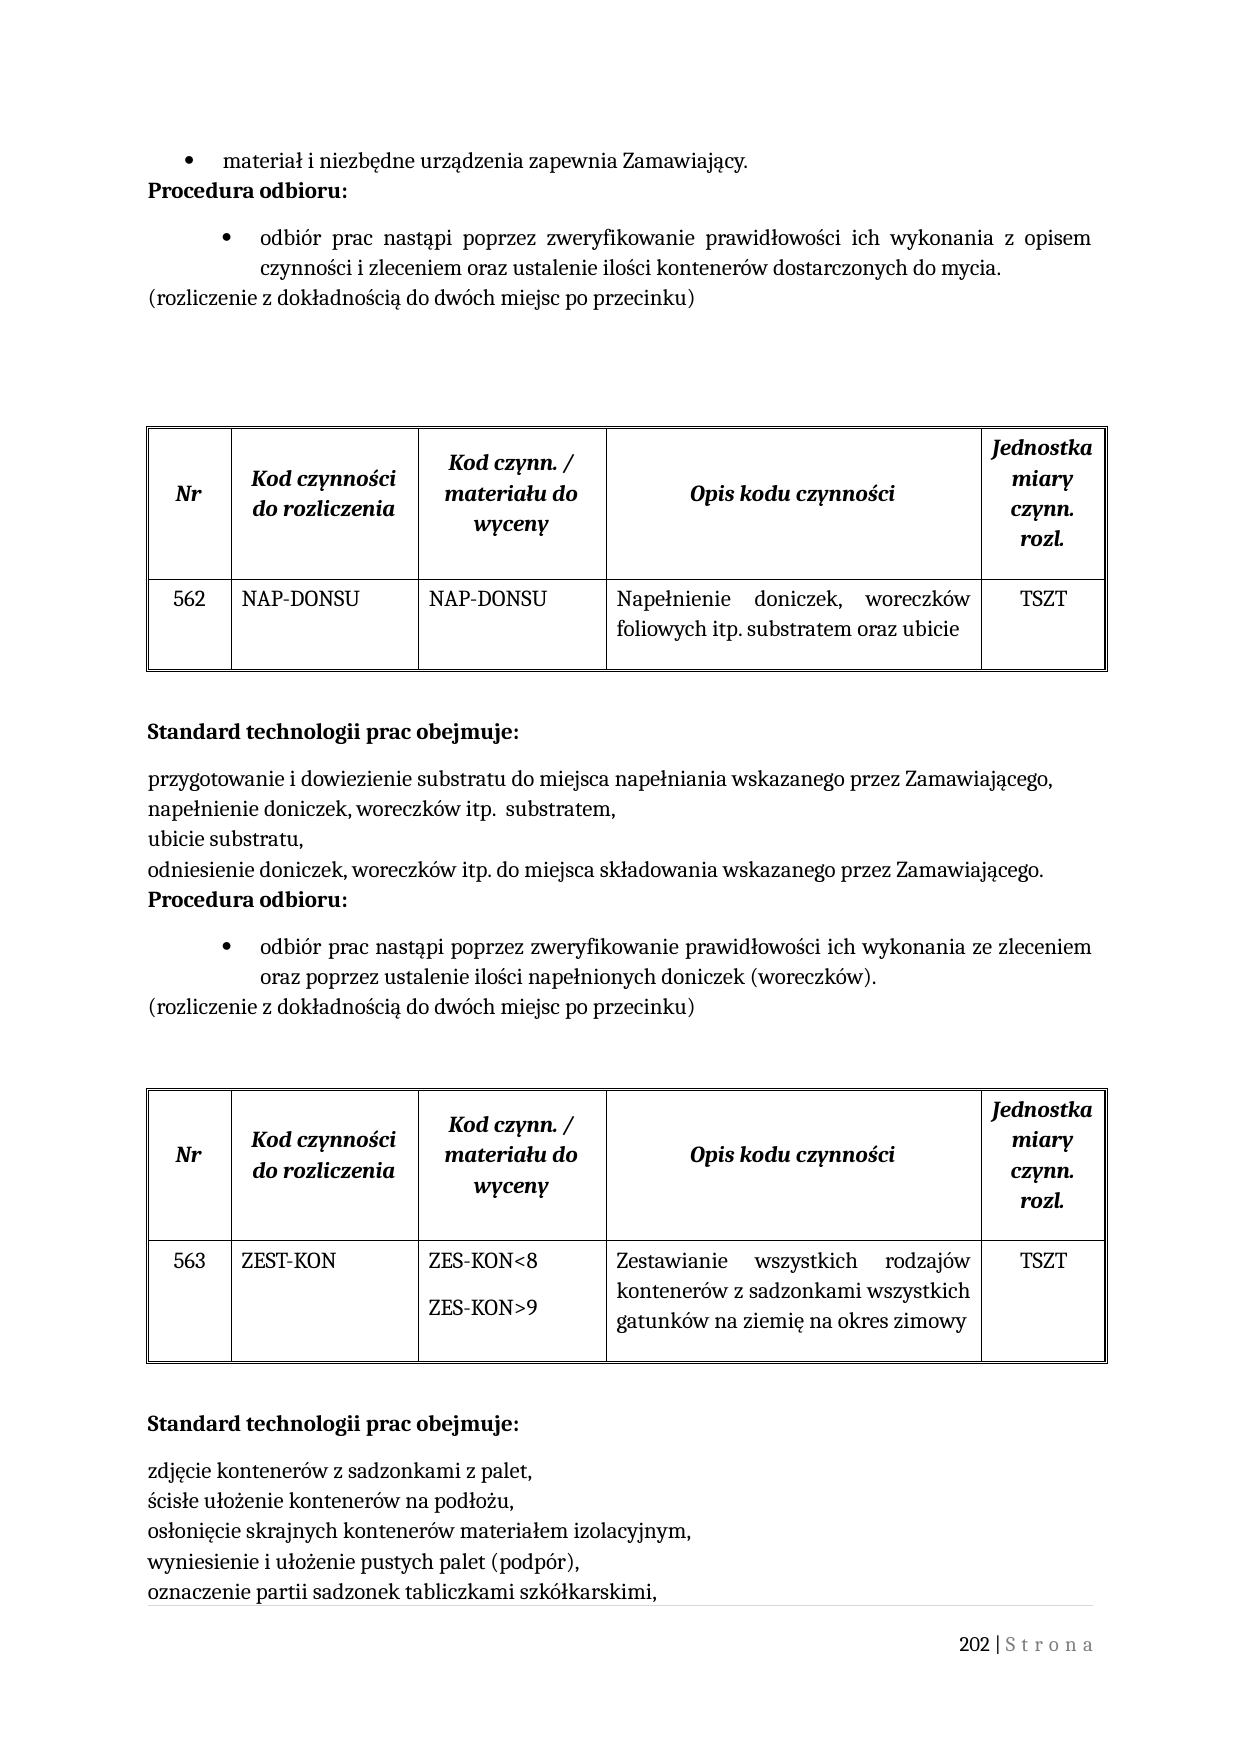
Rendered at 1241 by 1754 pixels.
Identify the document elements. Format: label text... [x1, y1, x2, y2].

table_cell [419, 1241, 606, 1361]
text ścisłe ułożenie kontenerów na podłożu, [148, 1488, 1093, 1514]
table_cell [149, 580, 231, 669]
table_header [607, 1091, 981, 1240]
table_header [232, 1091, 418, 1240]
text ubicie substratu, [148, 826, 1093, 852]
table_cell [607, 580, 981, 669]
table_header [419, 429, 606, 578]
list odbiór prac nastąpi poprzez zweryfikowanie prawidłowości ich wykonania z opisem czynności i zleceniem oraz ustalenie ilości kontenerów dostarczonych do mycia. [223, 225, 1093, 281]
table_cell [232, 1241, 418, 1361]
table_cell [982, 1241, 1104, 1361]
text oznaczenie partii sadzonek tabliczkami szkółkarskimi, [148, 1579, 1093, 1605]
text osłonięcie skrajnych kontenerów materiałem izolacyjnym, [148, 1518, 1093, 1544]
text zdjęcie kontenerów z sadzonkami z palet, [148, 1458, 1093, 1484]
text Standard technologii prac obejmuje: [148, 1411, 1093, 1437]
text odniesienie doniczek, woreczków itp. do miejsca składowania wskazanego przez Zamawiającego. [148, 856, 1093, 883]
text wyniesienie i ułożenie pustych palet (podpór), [148, 1548, 1093, 1575]
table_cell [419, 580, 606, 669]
text (rozliczenie z dokładnością do dwóch miejsc po przecinku) [148, 994, 1093, 1020]
list materiał i niezbędne urządzenia zapewnia Zamawiający. [185, 148, 1093, 174]
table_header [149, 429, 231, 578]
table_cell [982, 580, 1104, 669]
text napełnienie doniczek, woreczków itp. substratem, [148, 796, 1093, 822]
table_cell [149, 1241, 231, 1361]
text przygotowanie i dowiezienie substratu do miejsca napełniania wskazanego przez Zamawiającego, [148, 766, 1093, 792]
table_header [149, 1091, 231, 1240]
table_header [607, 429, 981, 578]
text (rozliczenie z dokładnością do dwóch miejsc po przecinku) [148, 285, 1093, 311]
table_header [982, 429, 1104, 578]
text Standard technologii prac obejmuje: [148, 719, 1093, 745]
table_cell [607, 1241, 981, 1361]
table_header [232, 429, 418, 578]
list odbiór prac nastąpi poprzez zweryfikowanie prawidłowości ich wykonania ze zleceniem oraz poprzez ustalenie ilości napełnionych doniczek (woreczków). [223, 933, 1093, 990]
text Procedura odbioru: [148, 178, 1093, 204]
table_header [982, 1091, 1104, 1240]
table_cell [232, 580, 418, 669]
text Procedura odbioru: [148, 887, 1093, 913]
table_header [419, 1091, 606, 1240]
